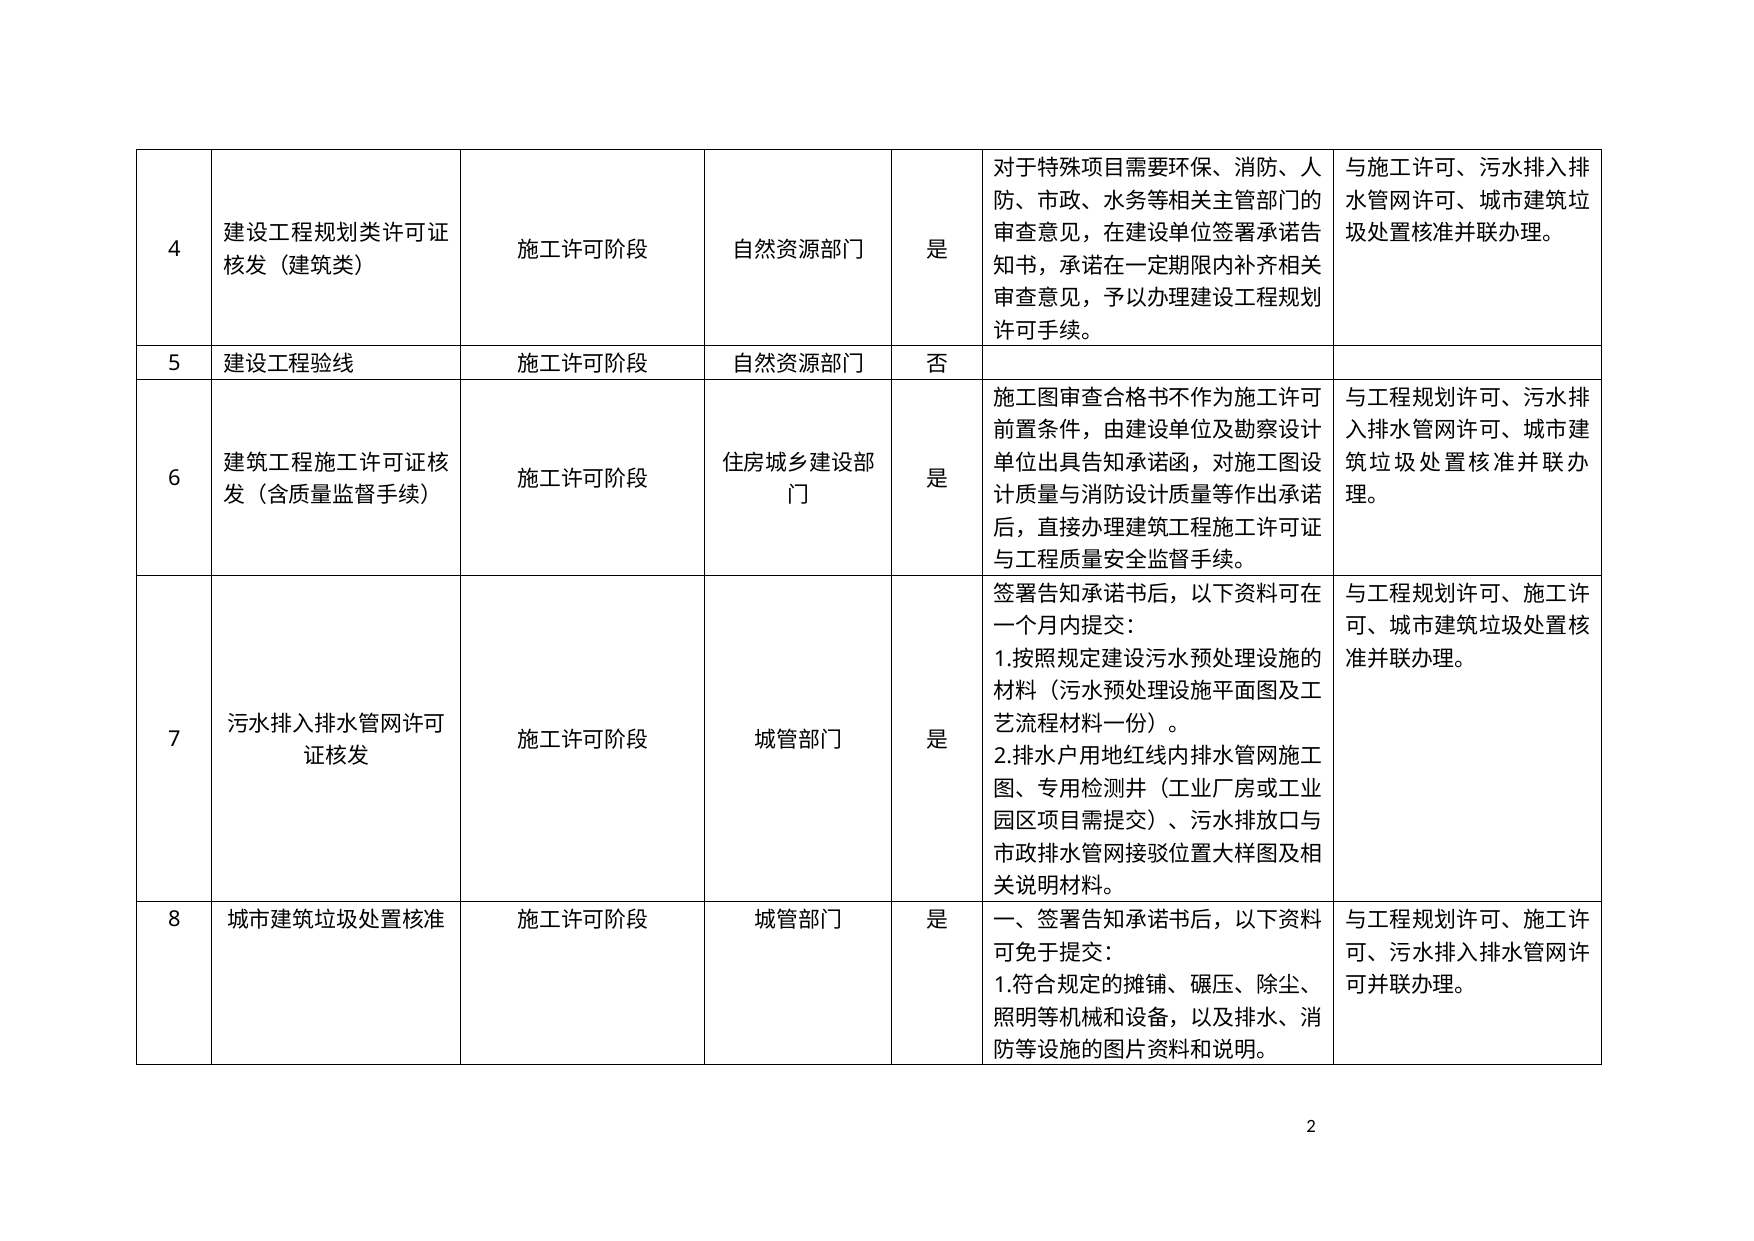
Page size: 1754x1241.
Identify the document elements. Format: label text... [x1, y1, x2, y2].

table_cell 建筑工程施工许可证核发（含质量监督手续） [212, 380, 460, 574]
table_cell 签署告知承诺书后，以下资料可在一个月内提交： 1.按照规定建设污水预处理设施的材料（污水预处理设施平面图及工艺流程材料一份）。 2.排水户用地红线内排水管网施工图、专用检测井（工业厂房或工业园区项目需提交）、污水排放口与市政排水管网接驳位置大样图及相关说明材料。 [983, 576, 1333, 901]
table_cell 住房城乡建设部门 [705, 380, 891, 574]
table_cell 是 [892, 576, 982, 901]
table_cell [1334, 346, 1601, 378]
table_cell 4 [137, 150, 211, 345]
table_cell 与施工许可、污水排入排水管网许可、城市建筑垃圾处置核准并联办理。 [1334, 150, 1601, 345]
table_cell 与工程规划许可、施工许可、城市建筑垃圾处置核准并联办理。 [1334, 576, 1601, 901]
table_cell 7 [137, 576, 211, 901]
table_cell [983, 902, 1333, 1064]
table_cell 8 [137, 902, 211, 1064]
table_cell 施工许可阶段 [461, 576, 704, 901]
table_cell 是 [892, 902, 982, 1064]
table_cell 城管部门 [705, 902, 891, 1064]
table_cell 施工许可阶段 [461, 380, 704, 574]
table_cell 6 [137, 380, 211, 574]
table_cell 与工程规划许可、污水排入排水管网许可、城市建筑垃圾处置核准并联办理。 [1334, 380, 1601, 574]
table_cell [1334, 902, 1601, 1064]
table_cell 否 [892, 346, 982, 378]
table_cell 城市建筑垃圾处置核准 [212, 902, 460, 1064]
table_cell 施工许可阶段 [461, 150, 704, 345]
table_cell 城管部门 [705, 576, 891, 901]
table_cell 施工图审查合格书不作为施工许可前置条件，由建设单位及勘察设计单位出具告知承诺函，对施工图设计质量与消防设计质量等作出承诺后，直接办理建筑工程施工许可证与工程质量安全监督手续。 [983, 380, 1333, 574]
table_cell 是 [892, 150, 982, 345]
table_cell 施工许可阶段 [461, 902, 704, 1064]
table_cell 5 [137, 346, 211, 378]
table_cell 是 [892, 380, 982, 574]
table_cell 建设工程规划类许可证核发（建筑类） [212, 150, 460, 345]
table_cell [983, 346, 1333, 378]
table_cell 污水排入排水管网许可证核发 [212, 576, 460, 901]
table_cell 施工许可阶段 [461, 346, 704, 378]
table_cell 对于特殊项目需要环保、消防、人防、市政、水务等相关主管部门的审查意见，在建设单位签署承诺告知书，承诺在一定期限内补齐相关审查意见，予以办理建设工程规划许可手续。 [983, 150, 1333, 345]
table_cell 建设工程验线 [212, 346, 460, 378]
table_cell 自然资源部门 [705, 150, 891, 345]
table_cell 自然资源部门 [705, 346, 891, 378]
